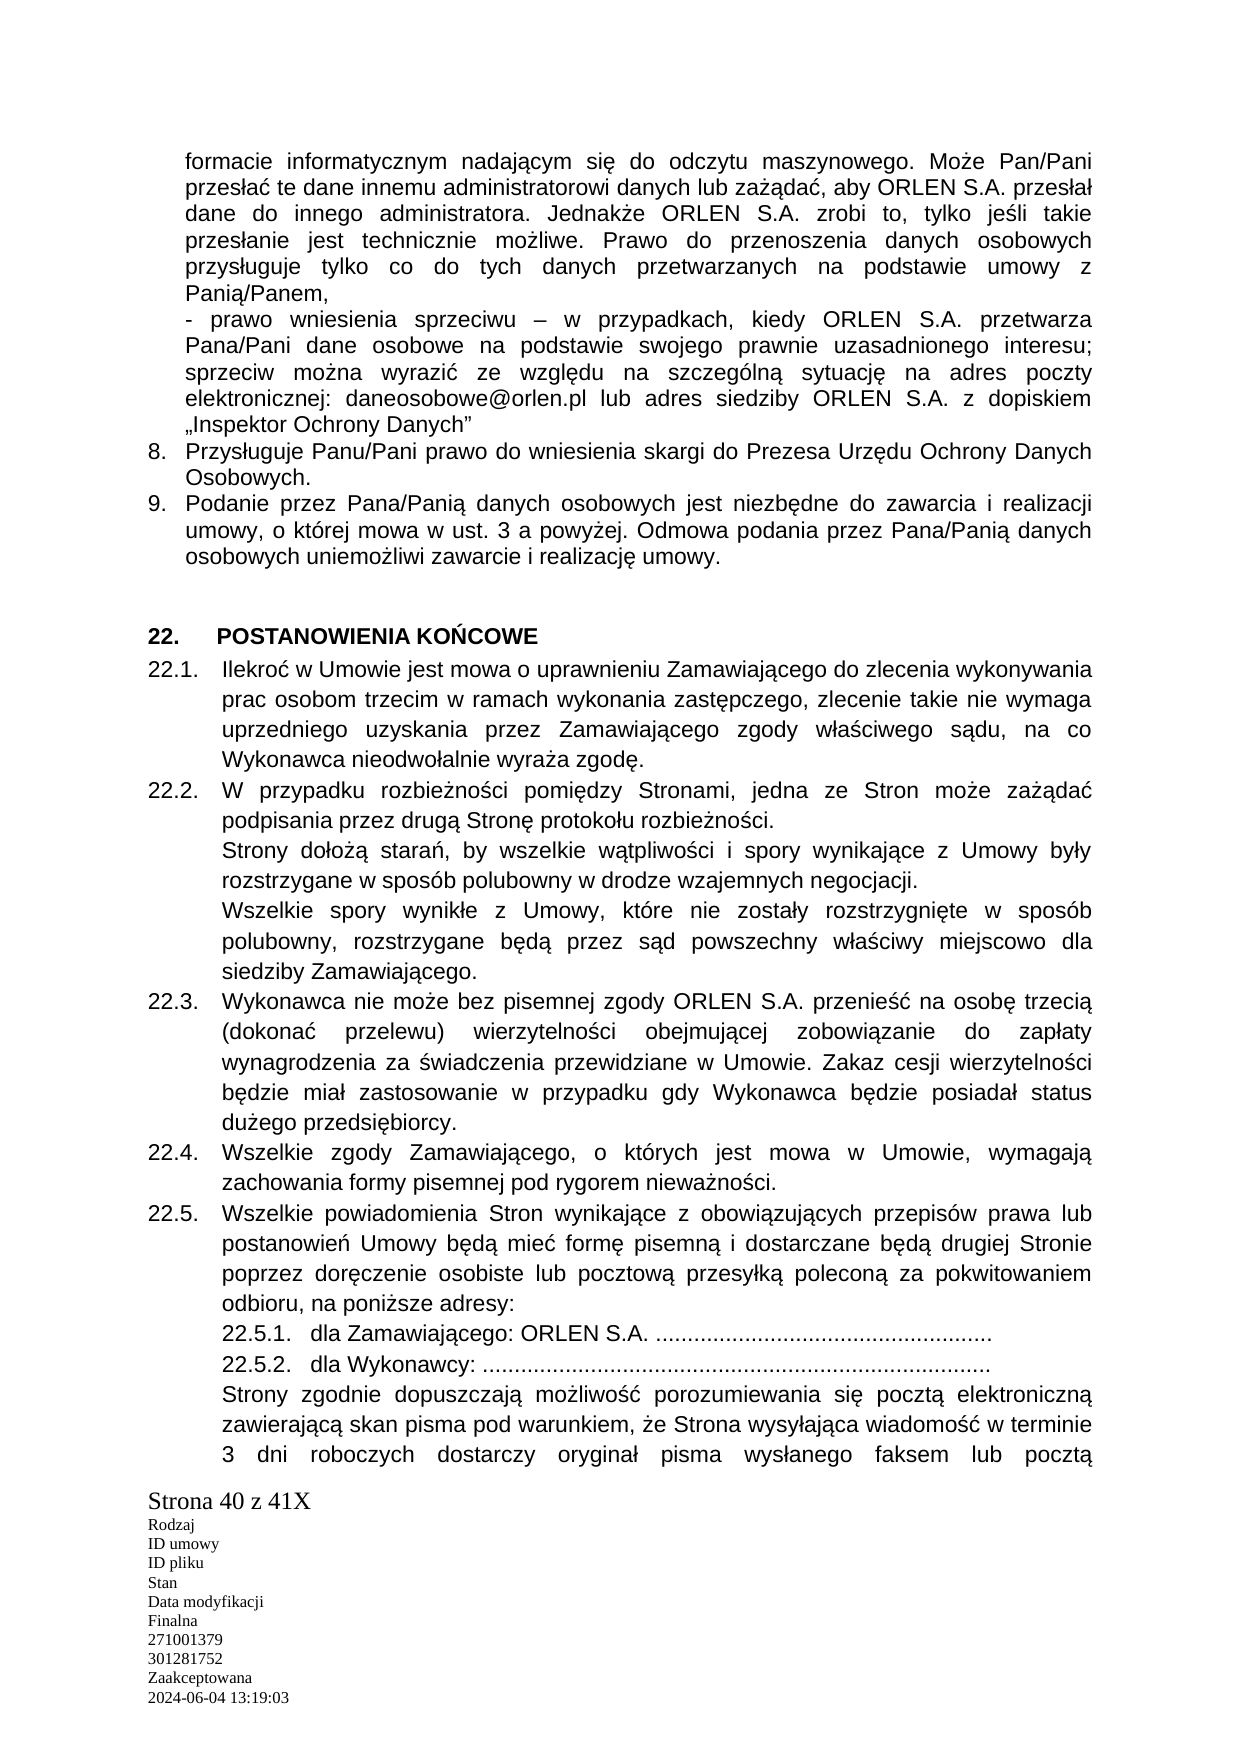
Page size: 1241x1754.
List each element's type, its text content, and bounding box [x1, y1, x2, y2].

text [185, 148, 1092, 306]
list Wykonawca nie może bez pisemnej zgody ORLEN S.A. przenieść na osobę trzecią (dokonać przelewu) wierzytelności obejmującej zobowiązanie do zapłaty wynagrodzenia za świadczenia przewidziane w Umowie. Zakaz cesji wierzytelności będzie miał zastosowanie w przypadku gdy Wykonawca będzie posiadał status dużego przedsiębiorcy. [148, 988, 1092, 1135]
list Wszelkie powiadomienia Stron wynikające z obowiązujących przepisów prawa lub postanowień Umowy będą mieć formę pisemną i dostarczane będą drugiej Stronie poprzez doręczenie osobiste lub pocztową przesyłką poleconą za pokwitowaniem odbioru, na poniższe adresy: [148, 1199, 1092, 1316]
list Przysługuje Panu/Pani prawo do wniesienia skargi do Prezesa Urzędu Ochrony Danych Osobowych. [148, 438, 1092, 490]
list Wszelkie zgody Zamawiającego, o których jest mowa w Umowie, wymagają zachowania formy pisemnej pod rygorem nieważności. [148, 1139, 1092, 1196]
list dla Zamawiającego: ORLEN S.A. ..................................................... [222, 1320, 1092, 1347]
text - prawo wniesienia sprzeciwu – w przypadkach, kiedy ORLEN S.A. przetwarza Pana/Pani dane osobowe na podstawie swojego prawnie uzasadnionego interesu; sprzeciw można wyrazić ze względu na szczególną sytuację na adres poczty elektronicznej: daneosobowe@orlen.pl lub adres siedziby ORLEN S.A. z dopiskiem „Inspektor Ochrony Danych” [185, 306, 1092, 438]
list W przypadku rozbieżności pomiędzy Stronami, jedna ze Stron może zażądać podpisania przez drugą Stronę protokołu rozbieżności. [148, 777, 1092, 833]
text Strony dołożą starań, by wszelkie wątpliwości i spory wynikające z Umowy były rozstrzygane w sposób polubowny w drodze wzajemnych negocjacji. [222, 837, 1092, 893]
text Wszelkie spory wynikłe z Umowy, które nie zostały rozstrzygnięte w sposób polubowny, rozstrzygane będą przez sąd powszechny właściwy miejscowo dla siedziby Zamawiającego. [222, 897, 1092, 984]
subtitle POSTANOWIENIA KOŃCOWE [148, 623, 1092, 649]
list Ilekroć w Umowie jest mowa o uprawnieniu Zamawiającego do zlecenia wykonywania prac osobom trzecim w ramach wykonania zastępczego, zlecenie takie nie wymaga uprzedniego uzyskania przez Zamawiającego zgody właściwego sądu, na co Wykonawca nieodwołalnie wyraża zgodę. [148, 656, 1092, 773]
list Podanie przez Pana/Panią danych osobowych jest niezbędne do zawarcia i realizacji umowy, o której mowa w ust. 3 a powyżej. Odmowa podania przez Pana/Panią danych osobowych uniemożliwi zawarcie i realizację umowy. [148, 490, 1092, 569]
list dla Wykonawcy: ................................................................................ [222, 1351, 1092, 1377]
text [222, 1381, 1092, 1467]
